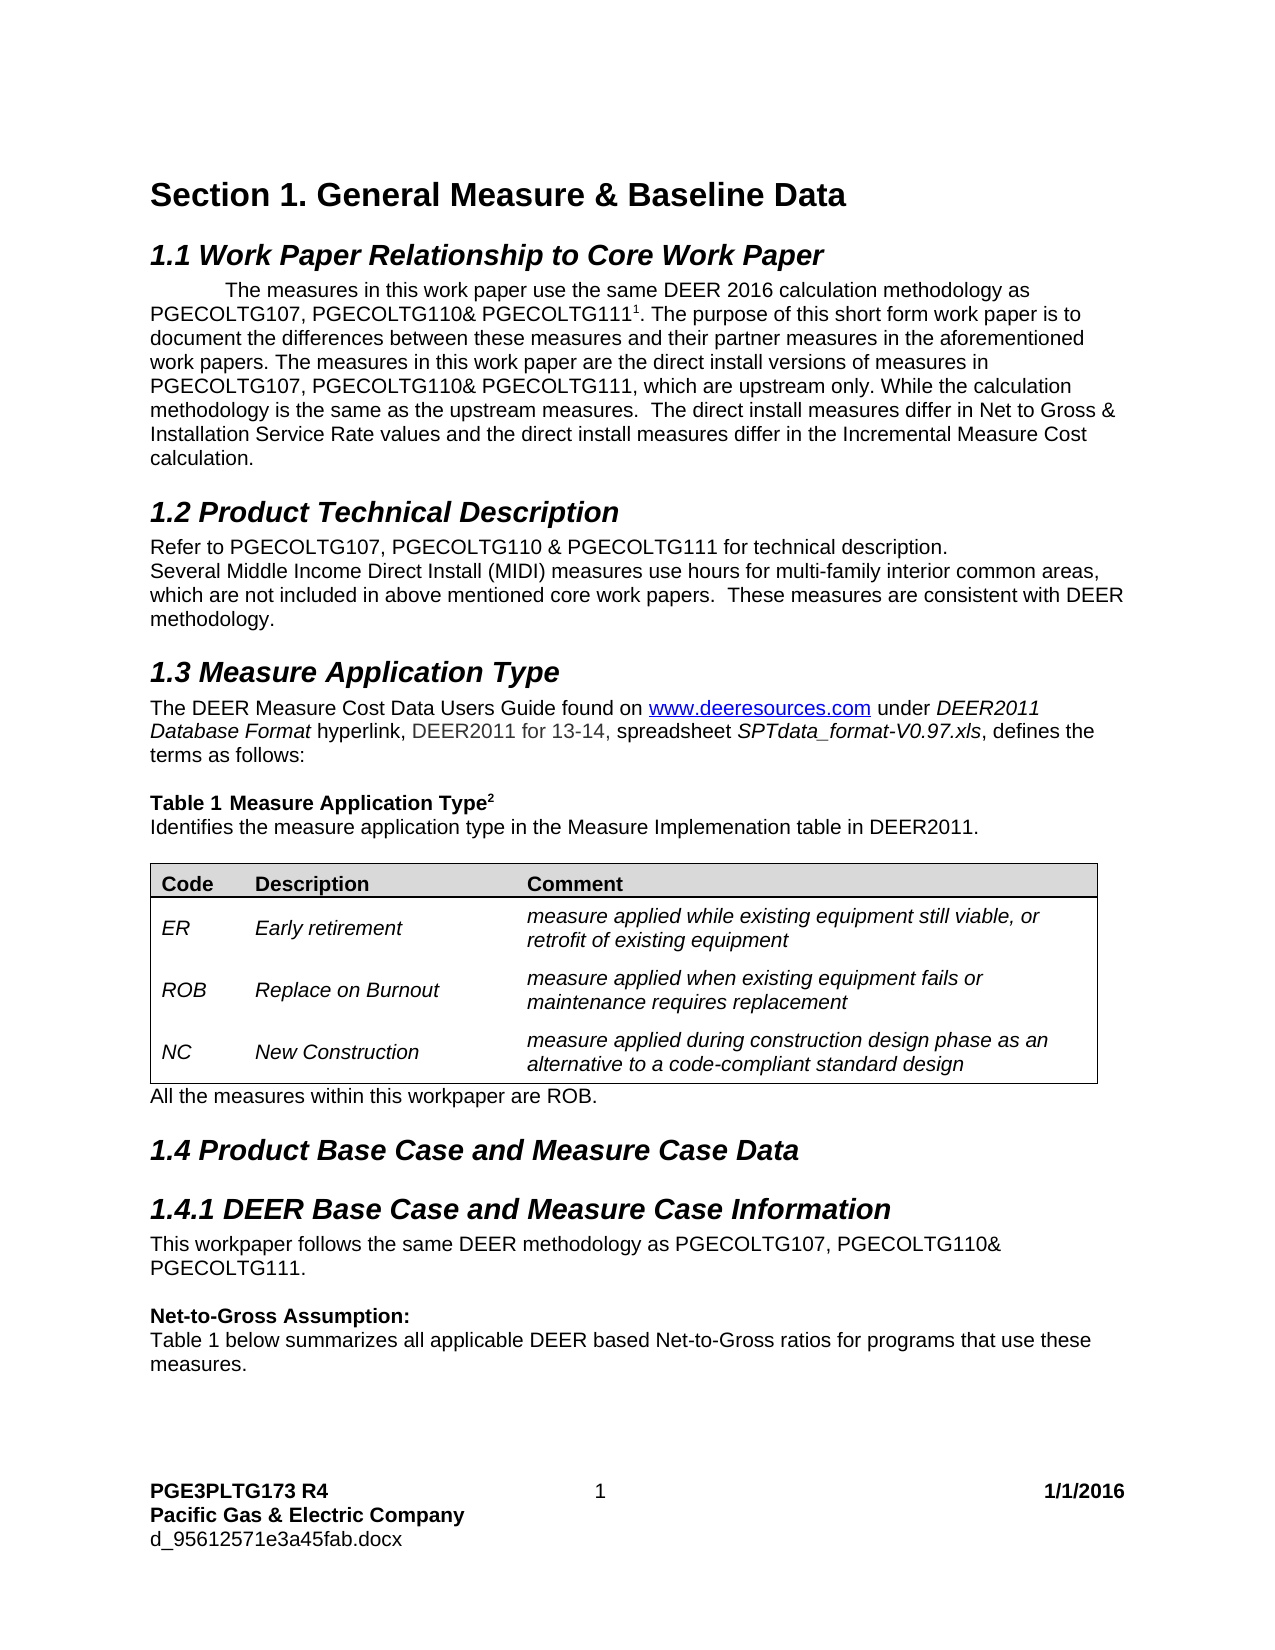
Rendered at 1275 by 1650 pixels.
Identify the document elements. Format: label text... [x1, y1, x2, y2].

table_cell measure applied while existing equipment still viable, or retrofit of existing equipment [516, 898, 1097, 958]
text Table 1 below summarizes all applicable DEER based Net-to-Gross ratios for programs that use these measures. [150, 1327, 1125, 1375]
subtitle 1.4 Product Base Case and Measure Case Data [150, 1133, 1125, 1167]
table_header Comment [516, 864, 1097, 896]
table_cell Early retirement [244, 898, 516, 958]
table_cell NC [151, 1021, 244, 1083]
table_cell Replace on Burnout [244, 958, 516, 1021]
text Refer to PGECOLTG107, PGECOLTG110 & PGECOLTG111 for technical description. [150, 535, 1125, 559]
table_header Code [151, 864, 244, 896]
text Identifies the measure application type in the Measure Implemenation table in DEER2011. [150, 815, 1125, 839]
text The measures in this work paper use the same DEER 2016 calculation methodology as PGECOLTG107, PGECOLTG110& PGECOLTG111. The purpose of this short form work paper is to document the differences between these measures and their partner measures in the aforementioned work papers. The measures in this work paper are the direct install versions of measures in PGECOLTG107, PGECOLTG110& PGECOLTG111, which are upstream only. While the calculation methodology is the same as the upstream measures. The direct install measures differ in Net to Gross & Installation Service Rate values and the direct install measures differ in the Incremental Measure Cost calculation. [150, 278, 1125, 470]
subtitle 1.1 Work Paper Relationship to Core Work Paper [150, 238, 1125, 272]
table_cell ROB [151, 958, 244, 1021]
subtitle 1.3 Measure Application Type [150, 656, 1125, 689]
table_cell measure applied when existing equipment fails or maintenance requires replacement [516, 958, 1097, 1021]
text This workpaper follows the same DEER methodology as PGECOLTG107, PGECOLTG110& PGECOLTG111. [150, 1232, 1125, 1279]
text All the measures within this workpaper are ROB. [150, 1084, 1125, 1108]
subtitle 1.2 Product Technical Description [150, 495, 1125, 528]
table_cell New Construction [244, 1021, 516, 1083]
subtitle Section 1. General Measure & Baseline Data [150, 175, 1125, 213]
text Net-to-Gross Assumption: [150, 1303, 1125, 1327]
subtitle 1.4.1 DEER Base Case and Measure Case Information [150, 1192, 1125, 1225]
table_cell measure applied during construction design phase as an alternative to a code-compliant standard design [516, 1021, 1097, 1083]
table_cell ER [151, 898, 244, 958]
text Table 1 Measure Application Type [150, 791, 1125, 815]
text The DEER Measure Cost Data Users Guide found on www.deeresources.com under DEER2011 Database Format hyperlink, DEER2011 for 13-14, spreadsheet SPTdata_format-V0.97.xls, defines the terms as follows: [150, 695, 1125, 767]
table_header Description [244, 864, 516, 896]
text Several Middle Income Direct Install (MIDI) measures use hours for multi-family interior common areas, which are not included in above mentioned core work papers. These measures are consistent with DEER methodology. [150, 559, 1125, 631]
